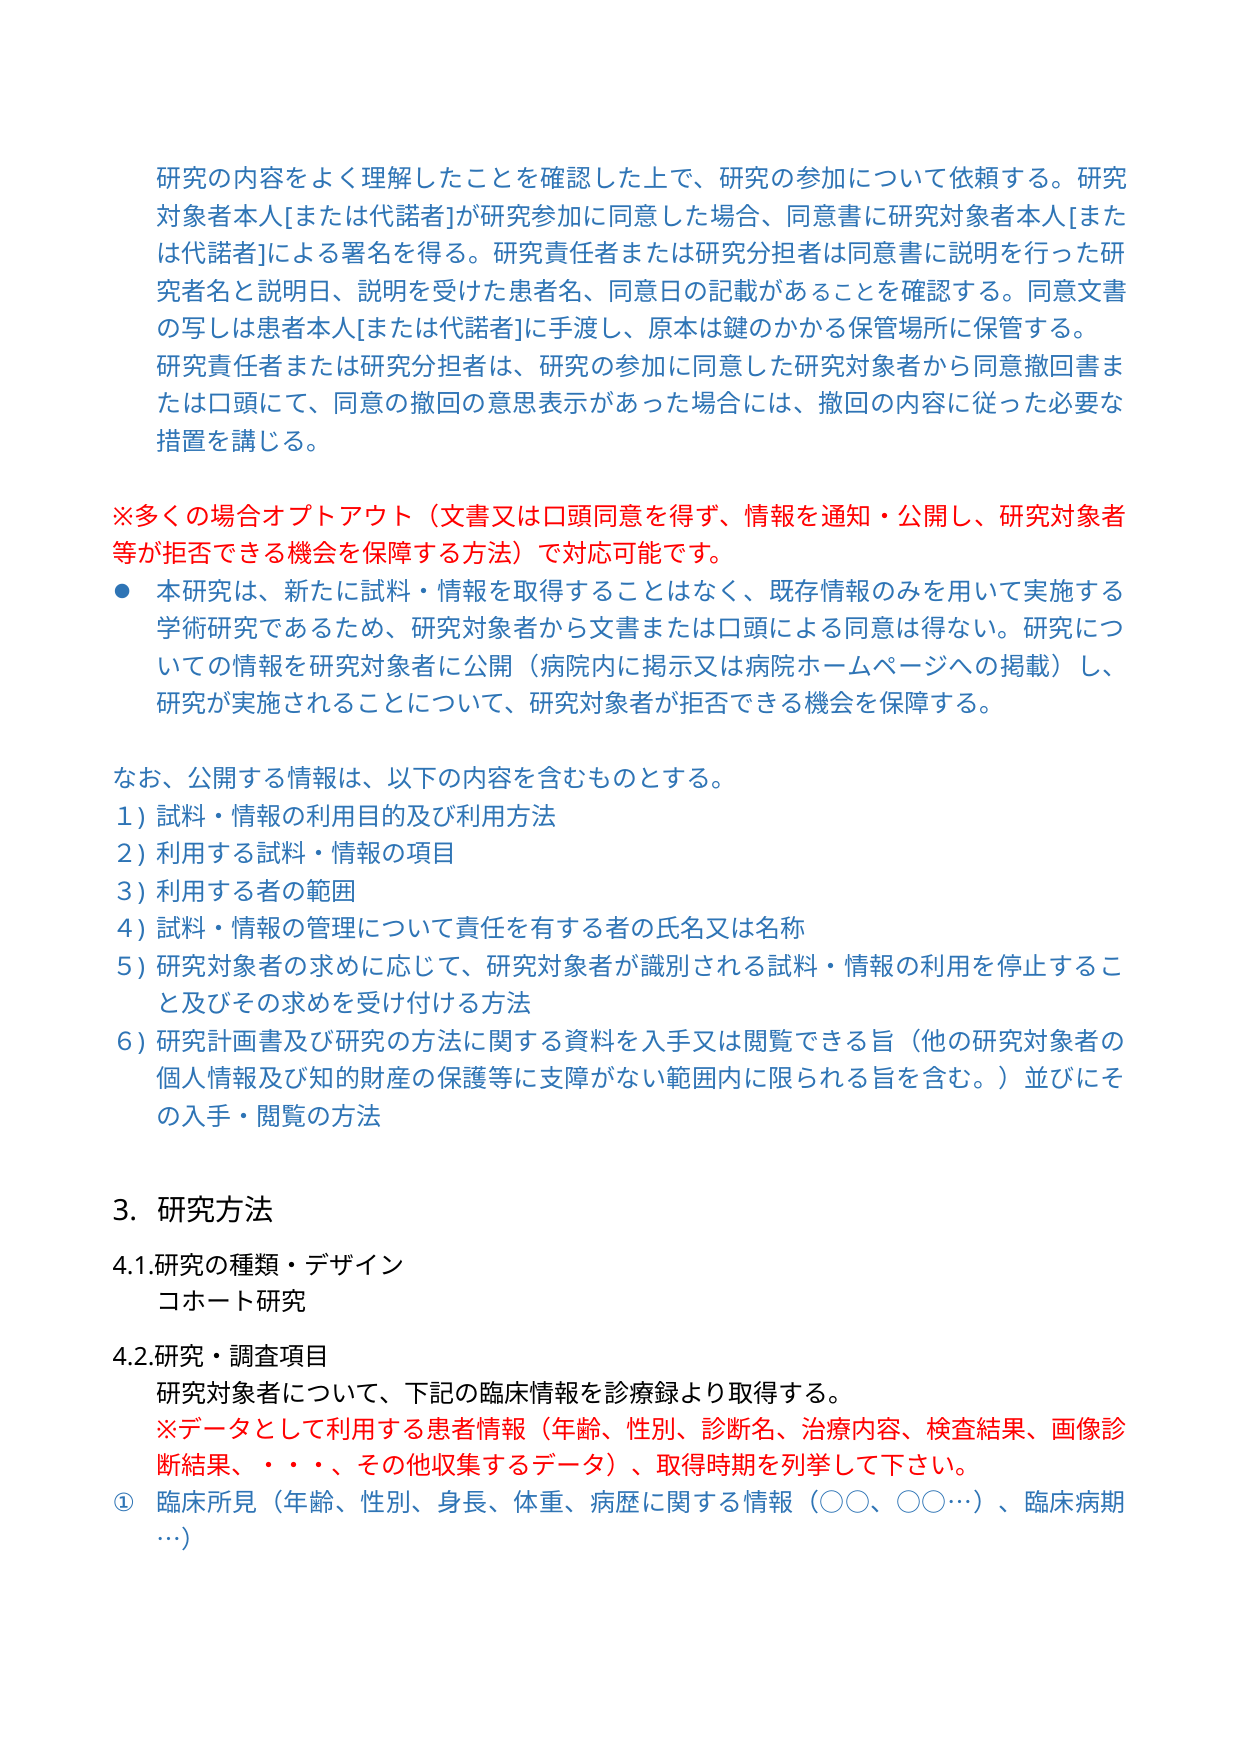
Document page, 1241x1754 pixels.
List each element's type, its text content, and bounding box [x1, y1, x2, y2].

list 研究計画書及び研究の方法に関する資料を入手又は閲覧できる旨（他の研究対象者の個人情報及び知的財産の保護等に支障がない範囲内に限られる旨を含む。）並びにその入手・閲覧の方法 [112, 1021, 1128, 1133]
text 研究対象者について、下記の臨床情報を診療録より取得する。 [156, 1373, 1128, 1409]
list 試料・情報の利用目的及び利用方法 [112, 796, 1128, 833]
subtitle 研究方法 [112, 1171, 1128, 1246]
list 臨床所見（年齢、性別、身長、体重、病歴に関する情報（○○、○○…）、臨床病期…） [112, 1482, 1128, 1557]
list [113, 158, 1128, 346]
list 試料・情報の管理について責任を有する者の氏名又は名称 [112, 908, 1128, 946]
text 4.1.研究の種類・デザイン [112, 1246, 1128, 1282]
text ※データとして利用する患者情報（年齢、性別、診断名、治療内容、検査結果、画像診断結果、・・・、その他収集するデータ）、取得時期を列挙して下さい。 [156, 1409, 1128, 1482]
text 4.2.研究・調査項目 [112, 1337, 1128, 1373]
text なお、公開する情報は、以下の内容を含むものとする。 [112, 758, 1128, 796]
list 研究責任者または研究分担者は、研究の参加に同意した研究対象者から同意撤回書または口頭にて、同意の撤回の意思表示があった場合には、撤回の内容に従った必要な措置を講じる。 [156, 346, 1128, 458]
list 利用する試料・情報の項目 [112, 833, 1128, 871]
list 研究対象者の求めに応じて、研究対象者が識別される試料・情報の利用を停止すること及びその求めを受け付ける方法 [112, 946, 1128, 1021]
text コホート研究 [156, 1282, 1128, 1318]
text ※多くの場合オプトアウト（文書又は口頭同意を得ず、情報を通知・公開し、研究対象者等が拒否できる機会を保障する方法）で対応可能です。 [112, 496, 1128, 571]
list 本研究は、新たに試料・情報を取得することはなく、既存情報のみを用いて実施する学術研究であるため、研究対象者から文書または口頭による同意は得ない。研究についての情報を研究対象者に公開（病院内に掲示又は病院ホームページへの掲載）し、研究が実施されることについて、研究対象者が拒否できる機会を保障する。 [113, 571, 1128, 721]
list 利用する者の範囲 [112, 871, 1128, 908]
